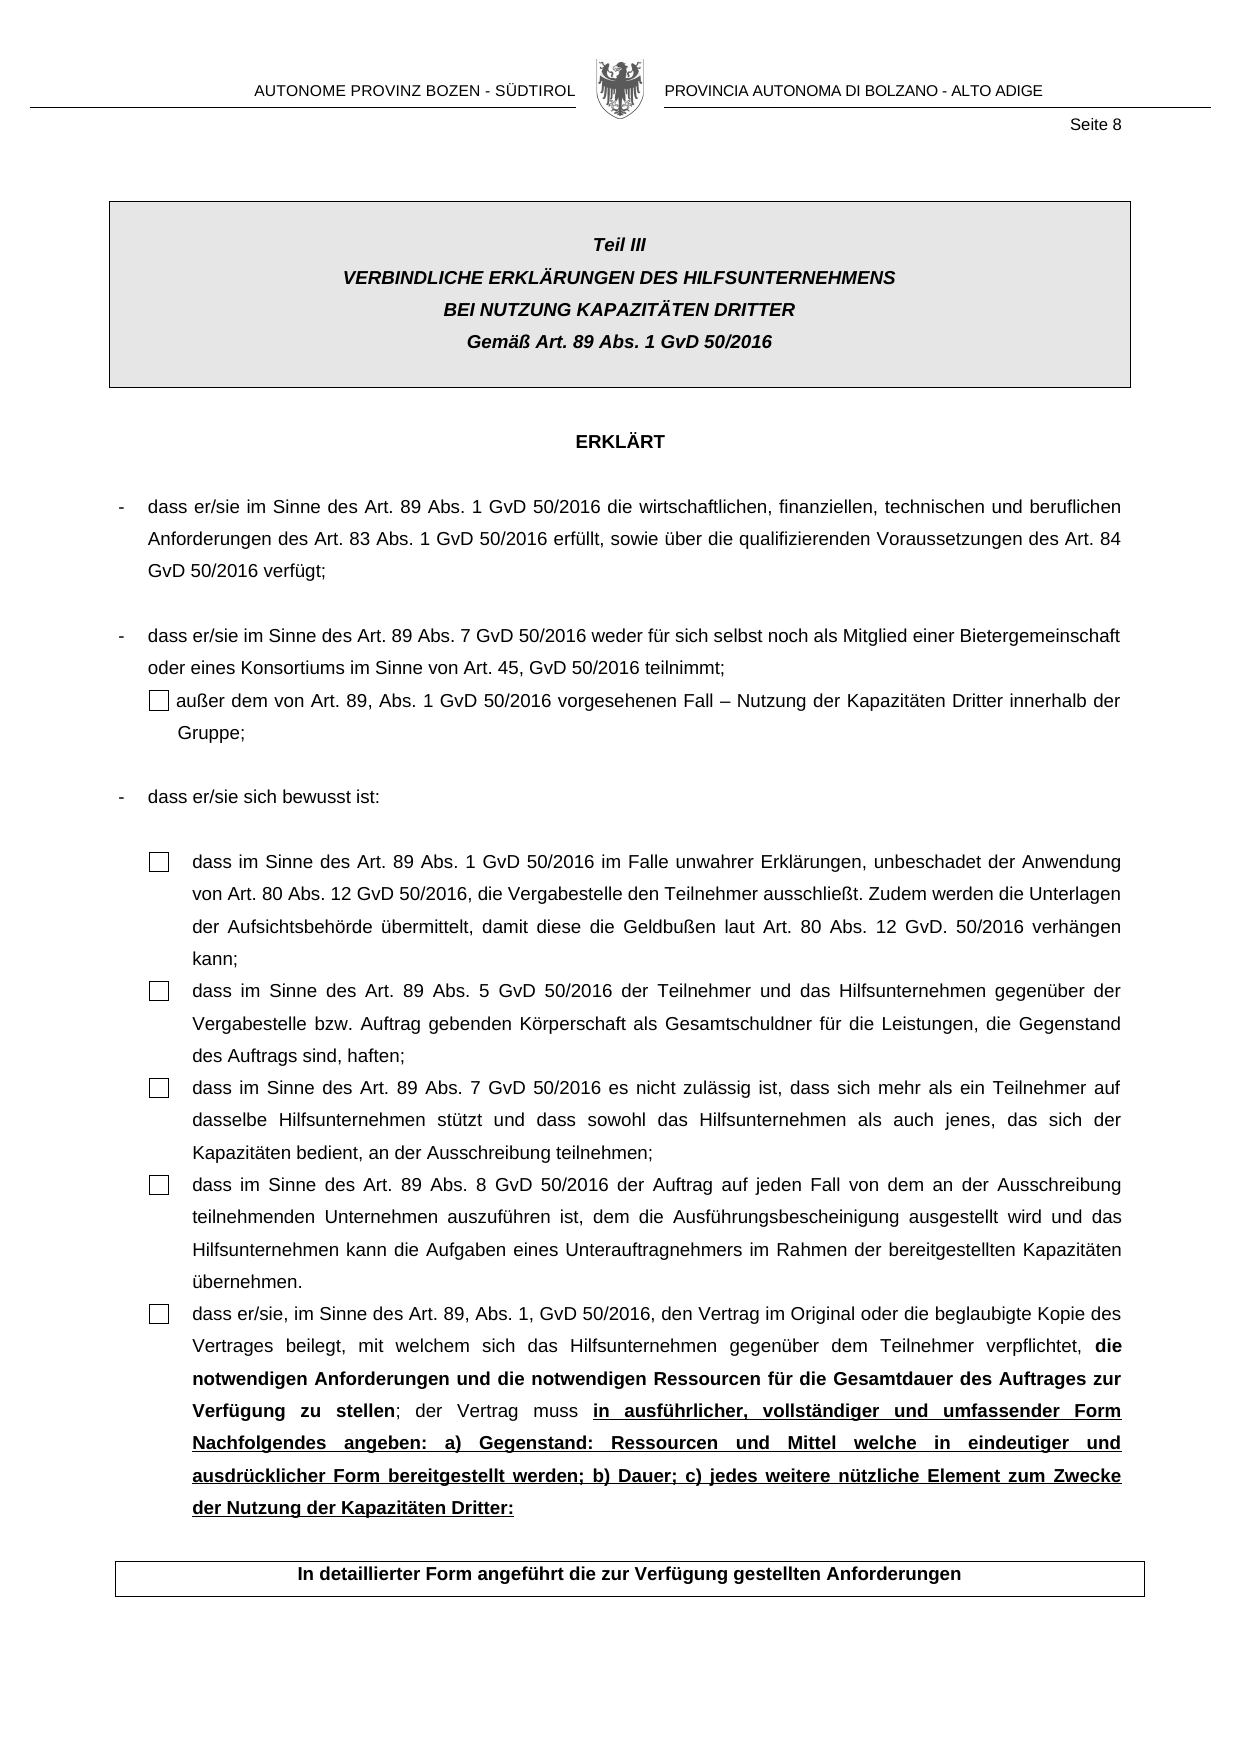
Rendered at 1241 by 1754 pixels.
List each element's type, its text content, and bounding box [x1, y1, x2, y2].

table_header In detaillierter Form angeführt die zur Verfügung gestellten Anforderungen [116, 1562, 1144, 1596]
text Teil III [110, 233, 1130, 256]
text ERKLÄRT [118, 431, 1122, 453]
text dass im Sinne des Art. 89 Abs. 5 GvD 50/2016 der Teilnehmer und das Hilfsunternehmen gegenüber der Vergabestelle bzw. Auftrag gebenden Körperschaft als Gesamtschuldner für die Leistungen, die Gegenstand des Auftrags sind, haften; [148, 980, 1122, 1066]
text - dass er/sie im Sinne des Art. 89 Abs. 7 GvD 50/2016 weder für sich selbst noch als Mitglied einer Bietergemeinschaft oder eines Konsortiums im Sinne von Art. 45, GvD 50/2016 teilnimmt; [118, 625, 1122, 679]
text außer dem von Art. 89, Abs. 1 GvD 50/2016 vorgesehenen Fall – Nutzung der Kapazitäten Dritter innerhalb der Gruppe; [148, 689, 1122, 743]
text - dass er/sie sich bewusst ist: [118, 786, 1122, 808]
text Gemäß Art. 89 Abs. 1 GvD 50/2016 [110, 330, 1130, 353]
text dass im Sinne des Art. 89 Abs. 1 GvD 50/2016 im Falle unwahrer Erklärungen, unbeschadet der Anwendung von Art. 80 Abs. 12 GvD 50/2016, die Vergabestelle den Teilnehmer ausschließt. Zudem werden die Unterlagen der Aufsichtsbehörde übermittelt, damit diese die Geldbußen laut Art. 80 Abs. 12 GvD. 50/2016 verhängen kann; [148, 851, 1122, 969]
text - dass er/sie im Sinne des Art. 89 Abs. 1 GvD 50/2016 die wirtschaftlichen, finanziellen, technischen und beruflichen Anforderungen des Art. 83 Abs. 1 GvD 50/2016 erfüllt, sowie über die qualifizierenden Voraussetzungen des Art. 84 GvD 50/2016 verfügt; [118, 496, 1122, 582]
picture [596, 59, 644, 119]
text VERBINDLICHE ERKLÄRUNGEN DES HILFSUNTERNEHMENS [110, 265, 1130, 288]
text dass er/sie, im Sinne des Art. 89, Abs. 1, GvD 50/2016, den Vertrag im Original oder die beglaubigte Kopie des Vertrages beilegt, mit welchem sich das Hilfsunternehmen gegenüber dem Teilnehmer verpflichtet, die notwendigen Anforderungen und die notwendigen Ressourcen für die Gesamtdauer des Auftrages zur Verfügung zu stellen; der Vertrag muss in ausführlicher, vollständiger und umfassender Form Nachfolgendes angeben: a) Gegenstand: Ressourcen und Mittel welche in eindeutiger und ausdrücklicher Form bereitgestellt werden; b) Dauer; c) jedes weitere nützliche Element zum Zwecke der Nutzung der Kapazitäten Dritter: [148, 1303, 1122, 1518]
text BEI NUTZUNG KAPAZITÄTEN DRITTER [110, 298, 1130, 320]
text dass im Sinne des Art. 89 Abs. 7 GvD 50/2016 es nicht zulässig ist, dass sich mehr als ein Teilnehmer auf dasselbe Hilfsunternehmen stützt und dass sowohl das Hilfsunternehmen als auch jenes, das sich der Kapazitäten bedient, an der Ausschreibung teilnehmen; [148, 1077, 1122, 1163]
text dass im Sinne des Art. 89 Abs. 8 GvD 50/2016 der Auftrag auf jeden Fall von dem an der Ausschreibung teilnehmenden Unternehmen auszuführen ist, dem die Ausführungsbescheinigung ausgestellt wird und das Hilfsunternehmen kann die Aufgaben eines Unterauftragnehmers im Rahmen der bereitgestellten Kapazitäten übernehmen. [148, 1174, 1122, 1292]
